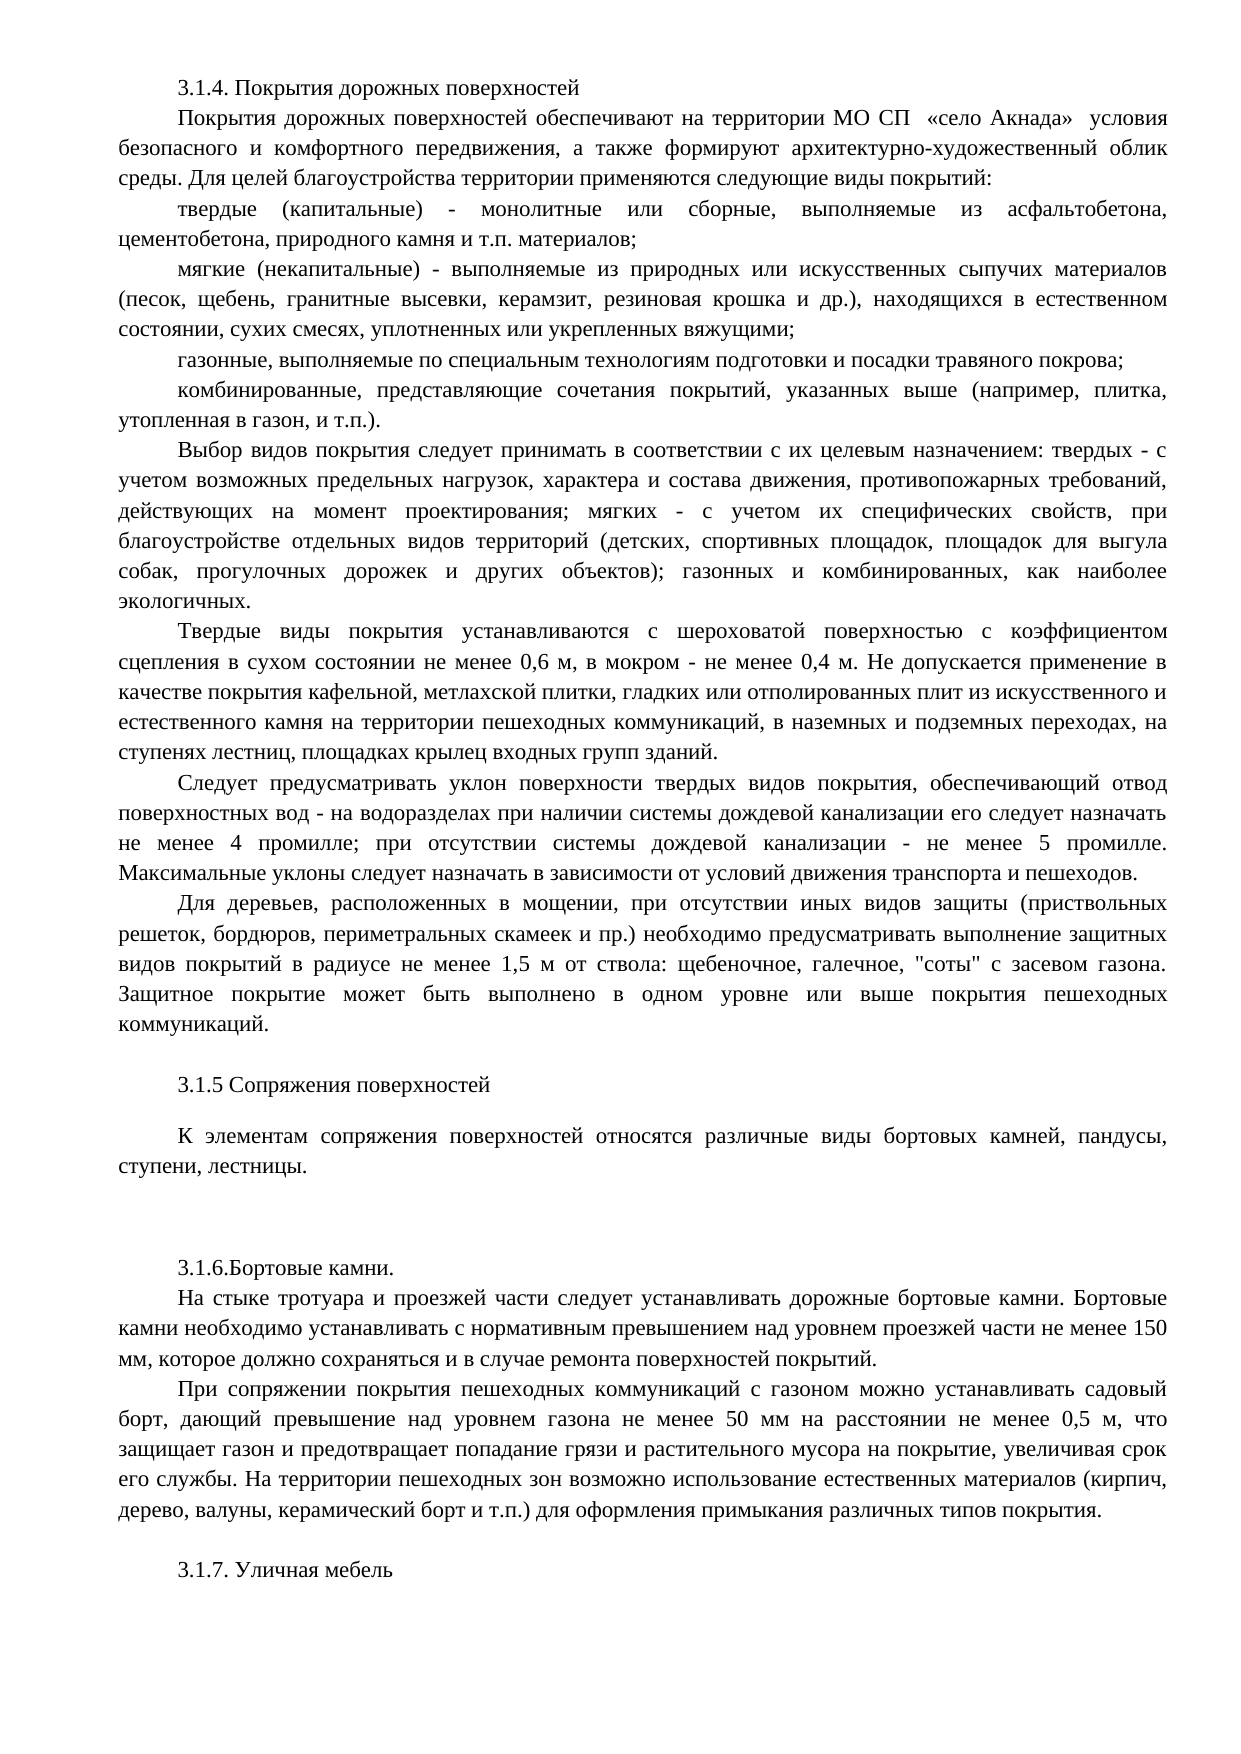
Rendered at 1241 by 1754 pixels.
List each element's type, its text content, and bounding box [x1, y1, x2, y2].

text комбинированные, представляющие сочетания покрытий, указанных выше (например, плитка, утопленная в газон, и т.п.). [118, 376, 1169, 432]
text На стыке тротуара и проезжей части следует устанавливать дорожные бортовые камни. Бортовые камни необходимо устанавливать с нормативным превышением над уровнем проезжей части не менее 150 мм, которое должно сохраняться и в случае ремонта поверхностей покрытий. [118, 1284, 1169, 1371]
text Твердые виды покрытия устанавливаются с шероховатой поверхностью с коэффициентом сцепления в сухом состоянии не менее 0,6 м, в мокром - не менее 0,4 м. Не допускается применение в качестве покрытия кафельной, метлахской плитки, гладких или отполированных плит из искусственного и естественного камня на территории пешеходных коммуникаций, в наземных и подземных переходах, на ступенях лестниц, площадках крылец входных групп зданий. [118, 618, 1169, 765]
text Покрытия дорожных поверхностей обеспечивают на территории МО СП «село Акнада» условия безопасного и комфортного передвижения, а также формируют архитектурно-художественный облик среды. Для целей благоустройства территории применяются следующие виды покрытий: [118, 104, 1169, 191]
text Следует предусматривать уклон поверхности твердых видов покрытия, обеспечивающий отвод поверхностных вод - на водоразделах при наличии системы дождевой канализации его следует назначать не менее 4 промилле; при отсутствии системы дождевой канализации - не менее 5 промилле. Максимальные уклоны следует назначать в зависимости от условий движения транспорта и пешеходов. [118, 769, 1169, 886]
text газонные, выполняемые по специальным технологиям подготовки и посадки травяного покрова; [118, 346, 1169, 372]
text мягкие (некапитальные) - выполняемые из природных или искусственных сыпучих материалов (песок, щебень, гранитные высевки, керамзит, резиновая крошка и др.), находящихся в естественном состоянии, сухих смесях, уплотненных или укрепленных вяжущими; [118, 255, 1169, 342]
text 3.1.5 Сопряжения поверхностей [118, 1071, 1169, 1097]
text 3.1.7. Уличная мебель [118, 1556, 1169, 1582]
text При сопряжении покрытия пешеходных коммуникаций с газоном можно устанавливать садовый борт, дающий превышение над уровнем газона не менее 50 мм на расстоянии не менее 0,5 м, что защищает газон и предотвращает попадание грязи и растительного мусора на покрытие, увеличивая срок его службы. На территории пешеходных зон возможно использование естественных материалов (кирпич, дерево, валуны, керамический борт и т.п.) для оформления примыкания различных типов покрытия. [118, 1375, 1169, 1522]
text Выбор видов покрытия следует принимать в соответствии с их целевым назначением: твердых - с учетом возможных предельных нагрузок, характера и состава движения, противопожарных требований, действующих на момент проектирования; мягких - с учетом их специфических свойств, при благоустройстве отдельных видов территорий (детских, спортивных площадок, площадок для выгула собак, прогулочных дорожек и других объектов); газонных и комбинированных, как наиболее экологичных. [118, 436, 1169, 614]
text твердые (капитальные) - монолитные или сборные, выполняемые из асфальтобетона, цементобетона, природного камня и т.п. материалов; [118, 195, 1169, 251]
text 3.1.4. Покрытия дорожных поверхностей [118, 74, 1169, 100]
text Для деревьев, расположенных в мощении, при отсутствии иных видов защиты (приствольных решеток, бордюров, периметральных скамеек и пр.) необходимо предусматривать выполнение защитных видов покрытий в радиусе не менее 1,5 м от ствола: щебеночное, галечное, "соты" с засевом газона. Защитное покрытие может быть выполнено в одном уровне или выше покрытия пешеходных коммуникаций. [118, 889, 1169, 1037]
text 3.1.6.Бортовые камни. [118, 1254, 1169, 1280]
text К элементам сопряжения поверхностей относятся различные виды бортовых камней, пандусы, ступени, лестницы. [118, 1122, 1169, 1178]
